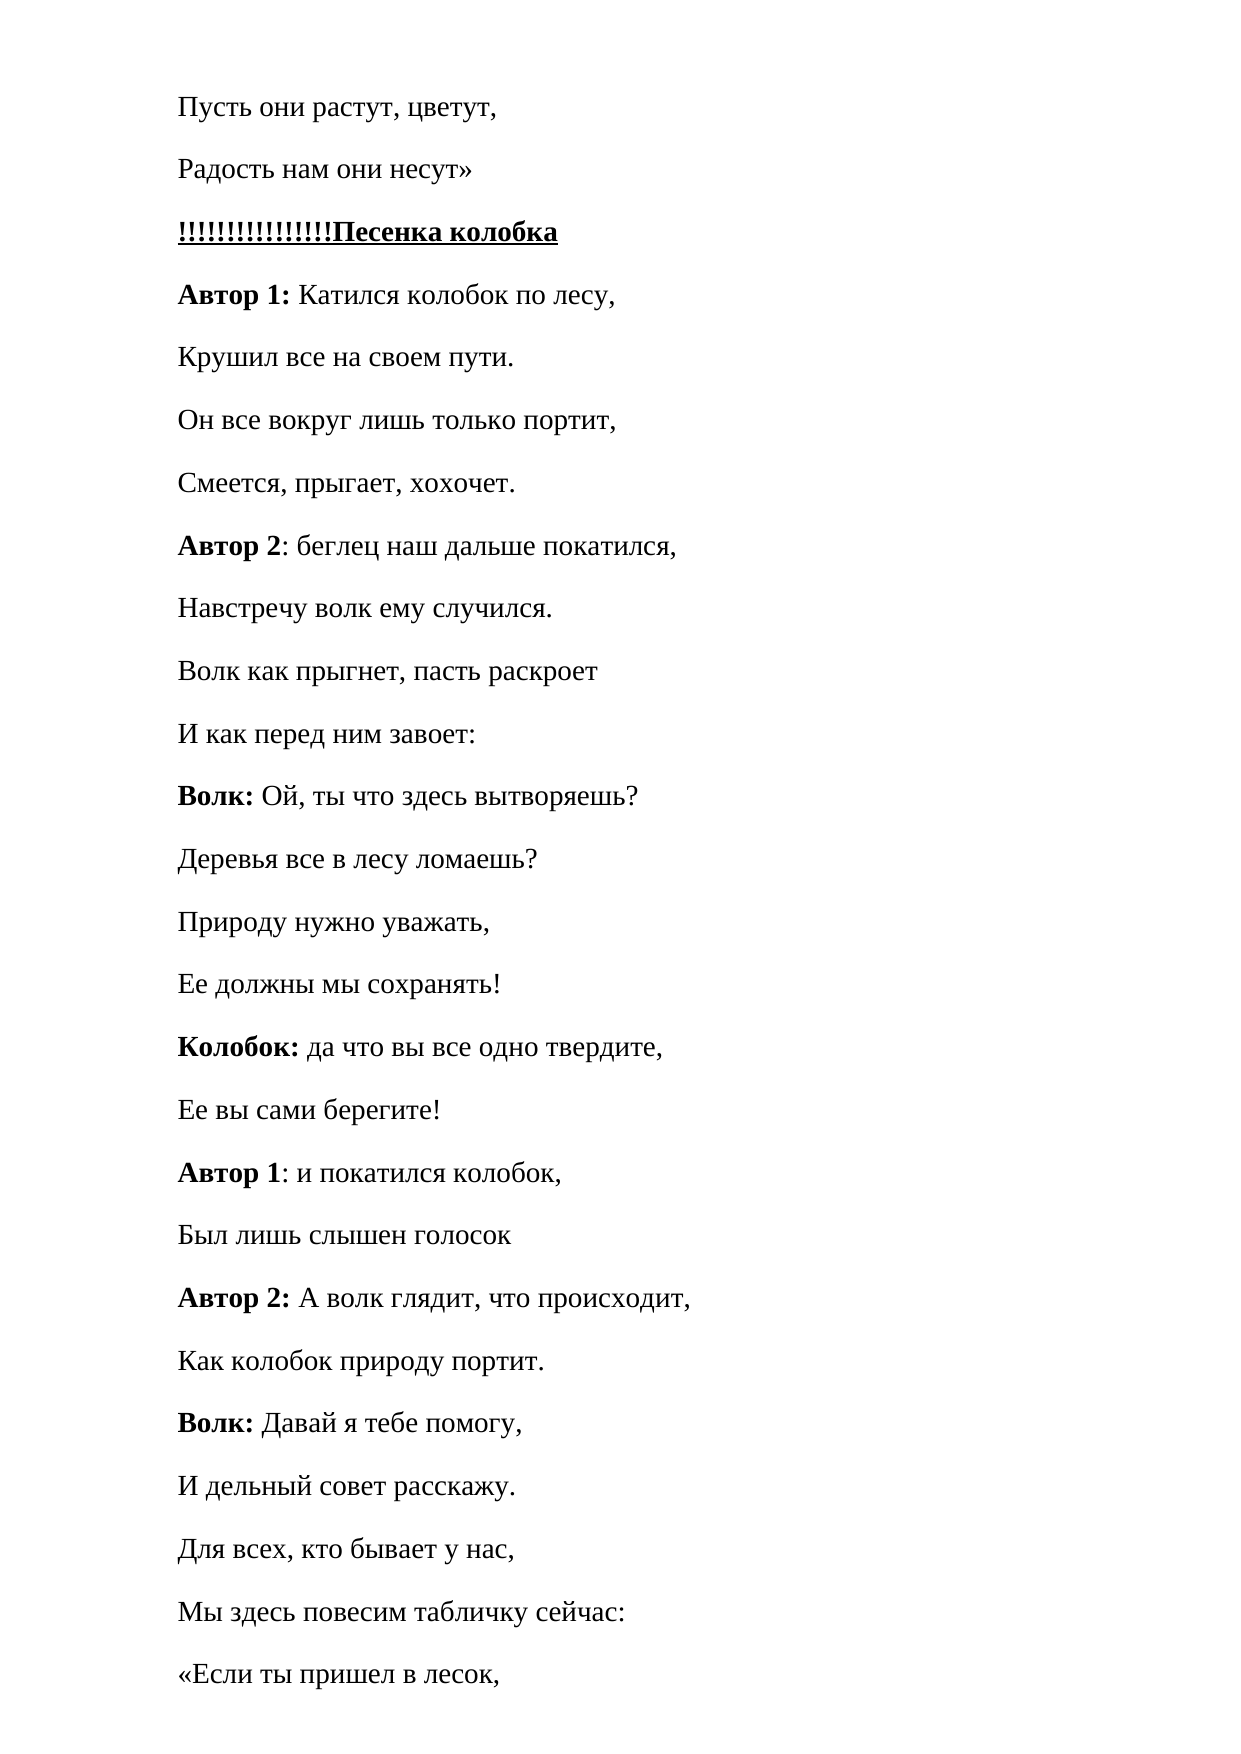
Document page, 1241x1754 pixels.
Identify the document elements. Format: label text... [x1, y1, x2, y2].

text Автор 2: А волк глядит, что происходит, [177, 1280, 1152, 1314]
text Ее вы сами берегите! [177, 1092, 1152, 1126]
text Навстречу волк ему случился. [177, 590, 1152, 624]
text !!!!!!!!!!!!!!!!Песенка колобка [177, 214, 1152, 248]
text И как перед ним завоет: [177, 716, 1152, 749]
text Был лишь слышен голосок [177, 1217, 1152, 1251]
text Волк: Ой, ты что здесь вытворяешь? [177, 778, 1152, 812]
text Автор 2: беглец наш дальше покатился, [177, 528, 1152, 561]
text Природу нужно уважать, [177, 904, 1152, 937]
text Деревья все в лесу ломаешь? [177, 841, 1152, 875]
text Автор 1: Катился колобок по лесу, [177, 277, 1152, 310]
text Для всех, кто бывает у нас, [177, 1531, 1152, 1564]
text Волк как прыгнет, пасть раскроет [177, 653, 1152, 687]
text Колобок: да что вы все одно твердите, [177, 1029, 1152, 1063]
text Автор 1: и покатился колобок, [177, 1155, 1152, 1188]
text Ее должны мы сохранять! [177, 967, 1152, 1000]
text Мы здесь повесим табличку сейчас: [177, 1594, 1152, 1627]
text «Если ты пришел в лесок, [177, 1656, 1152, 1690]
text Он все вокруг лишь только портит, [177, 402, 1152, 436]
text Пусть они растут, цветут, [177, 89, 1152, 122]
text Крушил все на своем пути. [177, 339, 1152, 373]
text Как колобок природу портит. [177, 1343, 1152, 1376]
text Смеется, прыгает, хохочет. [177, 465, 1152, 498]
text Радость нам они несут» [177, 151, 1152, 185]
text И дельный совет расскажу. [177, 1468, 1152, 1502]
text Волк: Давай я тебе помогу, [177, 1406, 1152, 1439]
